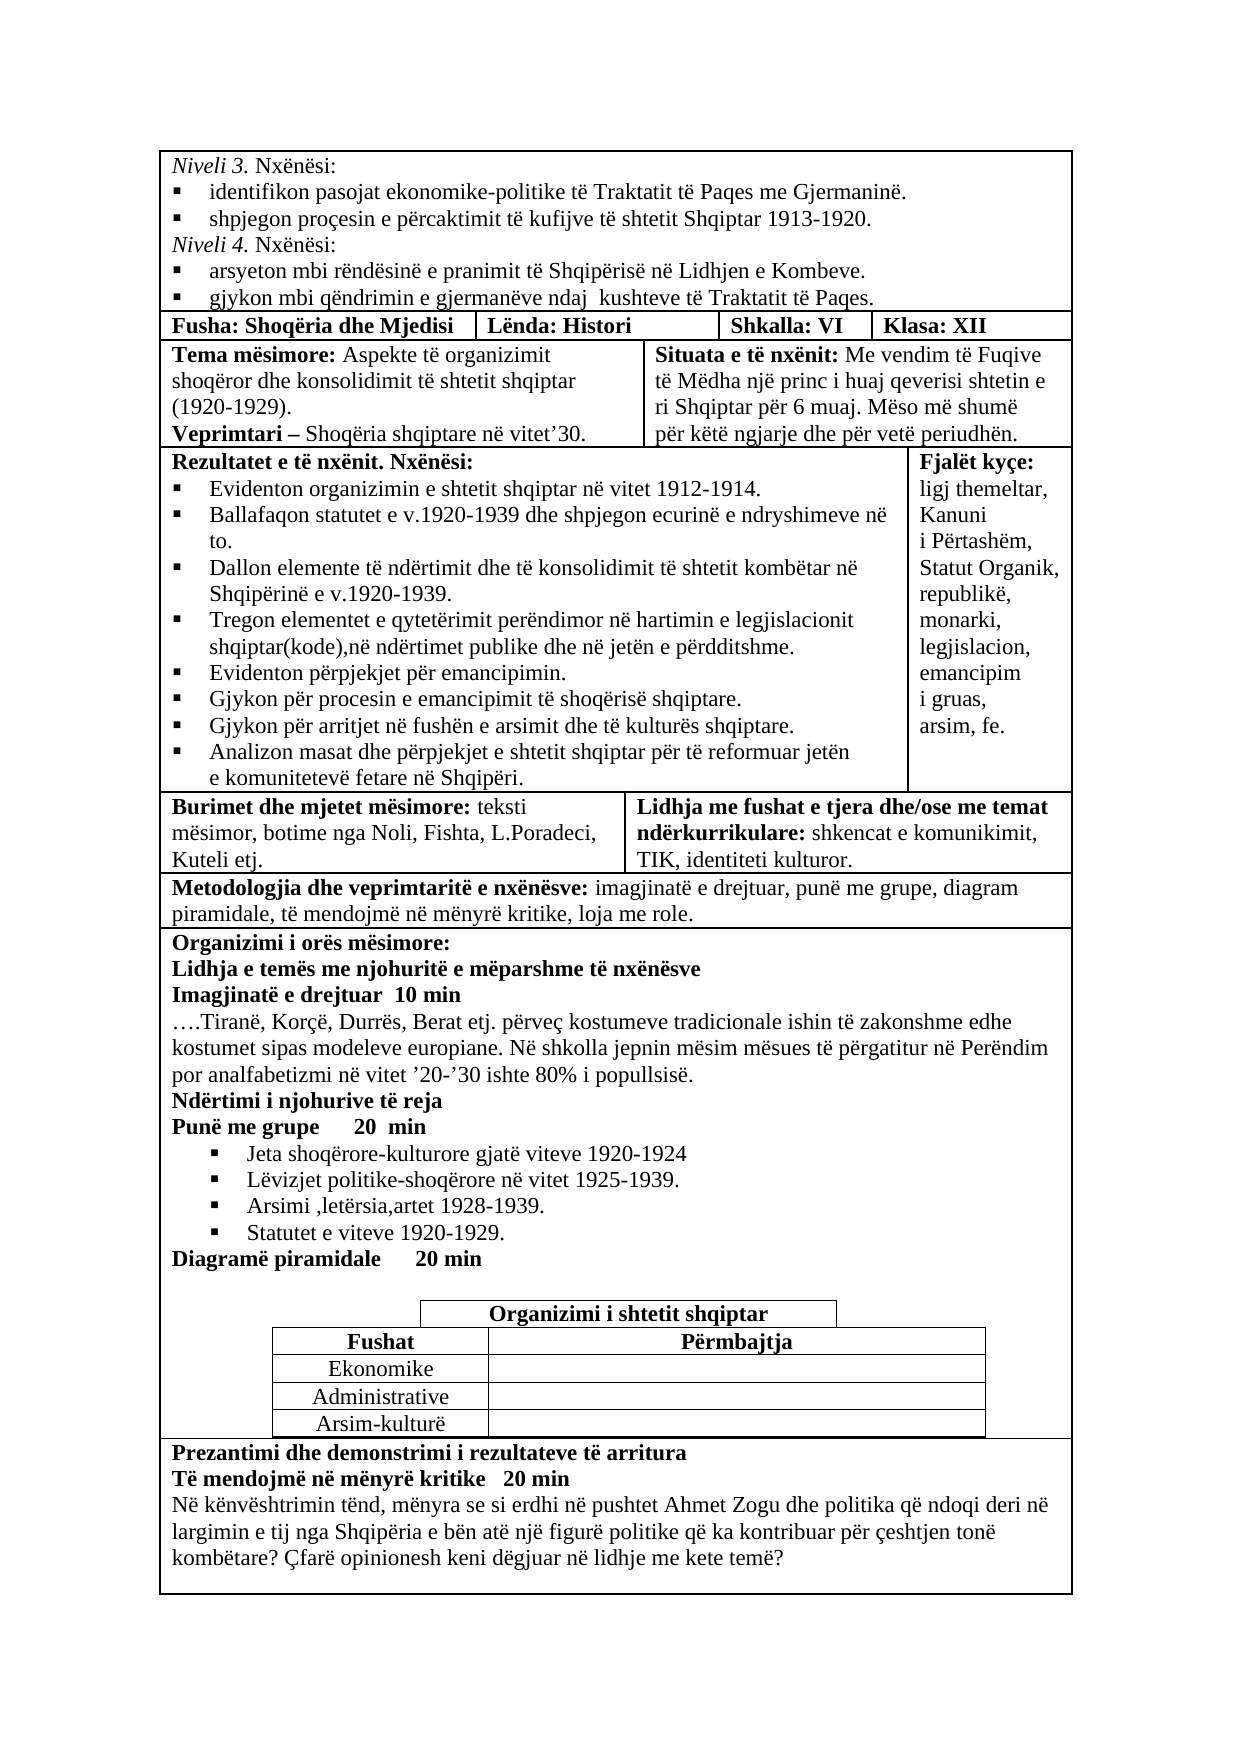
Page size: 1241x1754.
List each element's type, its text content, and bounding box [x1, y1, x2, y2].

table_cell Shkalla: VI [720, 312, 871, 339]
table_cell Fusha: Shoqëria dhe Mjedisi [161, 312, 475, 339]
table_cell Lënda: Histori [477, 312, 718, 339]
table_cell Burimet dhe mjetet mësimore: teksti mësimor, botime nga Noli, Fishta, L.Poradeci, Kuteli etj. [161, 793, 624, 872]
table_cell Metodologjia dhe veprimtaritë e nxënësve: imagjinatë e drejtuar, punë me grupe, diagram piramidale, të mendojmë në mënyrë kritike, loja me role. [161, 874, 1071, 927]
table_cell Situata e të nxënit: Me vendim të Fuqive të Mëdha një princ i huaj qeverisi shtetin e ri Shqiptar për 6 muaj. Mëso më shumë për këtë ngjarje dhe për vetë periudhën. [645, 341, 1071, 446]
table_cell Organizimi i orës mësimore: Lidhja e temës me njohuritë e mëparshme të nxënësve Imagjinatë e drejtuar 10 min ….Tiranë, Korçë, Durrës, Berat etj. përveç kostumeve tradicionale ishin të zakonshme edhe kostumet sipas modeleve europiane. Në shkolla jepnin mësim mësues të përgatitur në Perëndim por analfabetizmi në vitet ’20-’30 ishte 80% i popullsisë. Ndërtimi i njohurive të reja Punë me grupe 20 min Jeta shoqërore-kulturore gjatë viteve 1920-1924 Lëvizjet politike-shoqërore në vitet 1925-1939. Arsimi ,letërsia,artet 1928-1939. Statutet e viteve 1920-1929. Diagramë piramidale 20 min [161, 929, 1071, 1438]
table_cell Fjalët kyçe: ligj themeltar, Kanuni i Përtashëm, Statut Organik, republikë, monarki, legjislacion, emancipim i gruas, arsim, fe. [909, 448, 1071, 791]
table_cell Tema mësimore: Aspekte të organizimit shoqëror dhe konsolidimit të shtetit shqiptar (1920-1929). Veprimtari – Shoqëria shqiptare në vitet’30. [161, 341, 643, 446]
table_cell Lidhja me fushat e tjera dhe/ose me temat ndërkurrikulare: shkencat e komunikimit, TIK, identiteti kulturor. [626, 793, 1071, 872]
table_cell Klasa: XII [873, 312, 1071, 339]
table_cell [161, 152, 1071, 310]
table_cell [161, 1439, 1071, 1593]
table_cell Rezultatet e të nxënit. Nxënësi: Evidenton organizimin e shtetit shqiptar në vitet 1912-1914. Ballafaqon statutet e v.1920-1939 dhe shpjegon ecurinë e ndryshimeve në to. Dallon elemente të ndërtimit dhe të konsolidimit të shtetit kombëtar në Shqipërinë e v.1920-1939. Tregon elementet e qytetërimit perëndimor në hartimin e legjislacionit shqiptar(kode),në ndërtimet publike dhe në jetën e përdditshme. Evidenton përpjekjet për emancipimin. Gjykon për procesin e emancipimit të shoqërisë shqiptare. Gjykon për arritjet në fushën e arsimit dhe të kulturës shqiptare. Analizon masat dhe përpjekjet e shtetit shqiptar për të reformuar jetën e komunitetevë fetare në Shqipëri. [161, 448, 907, 791]
